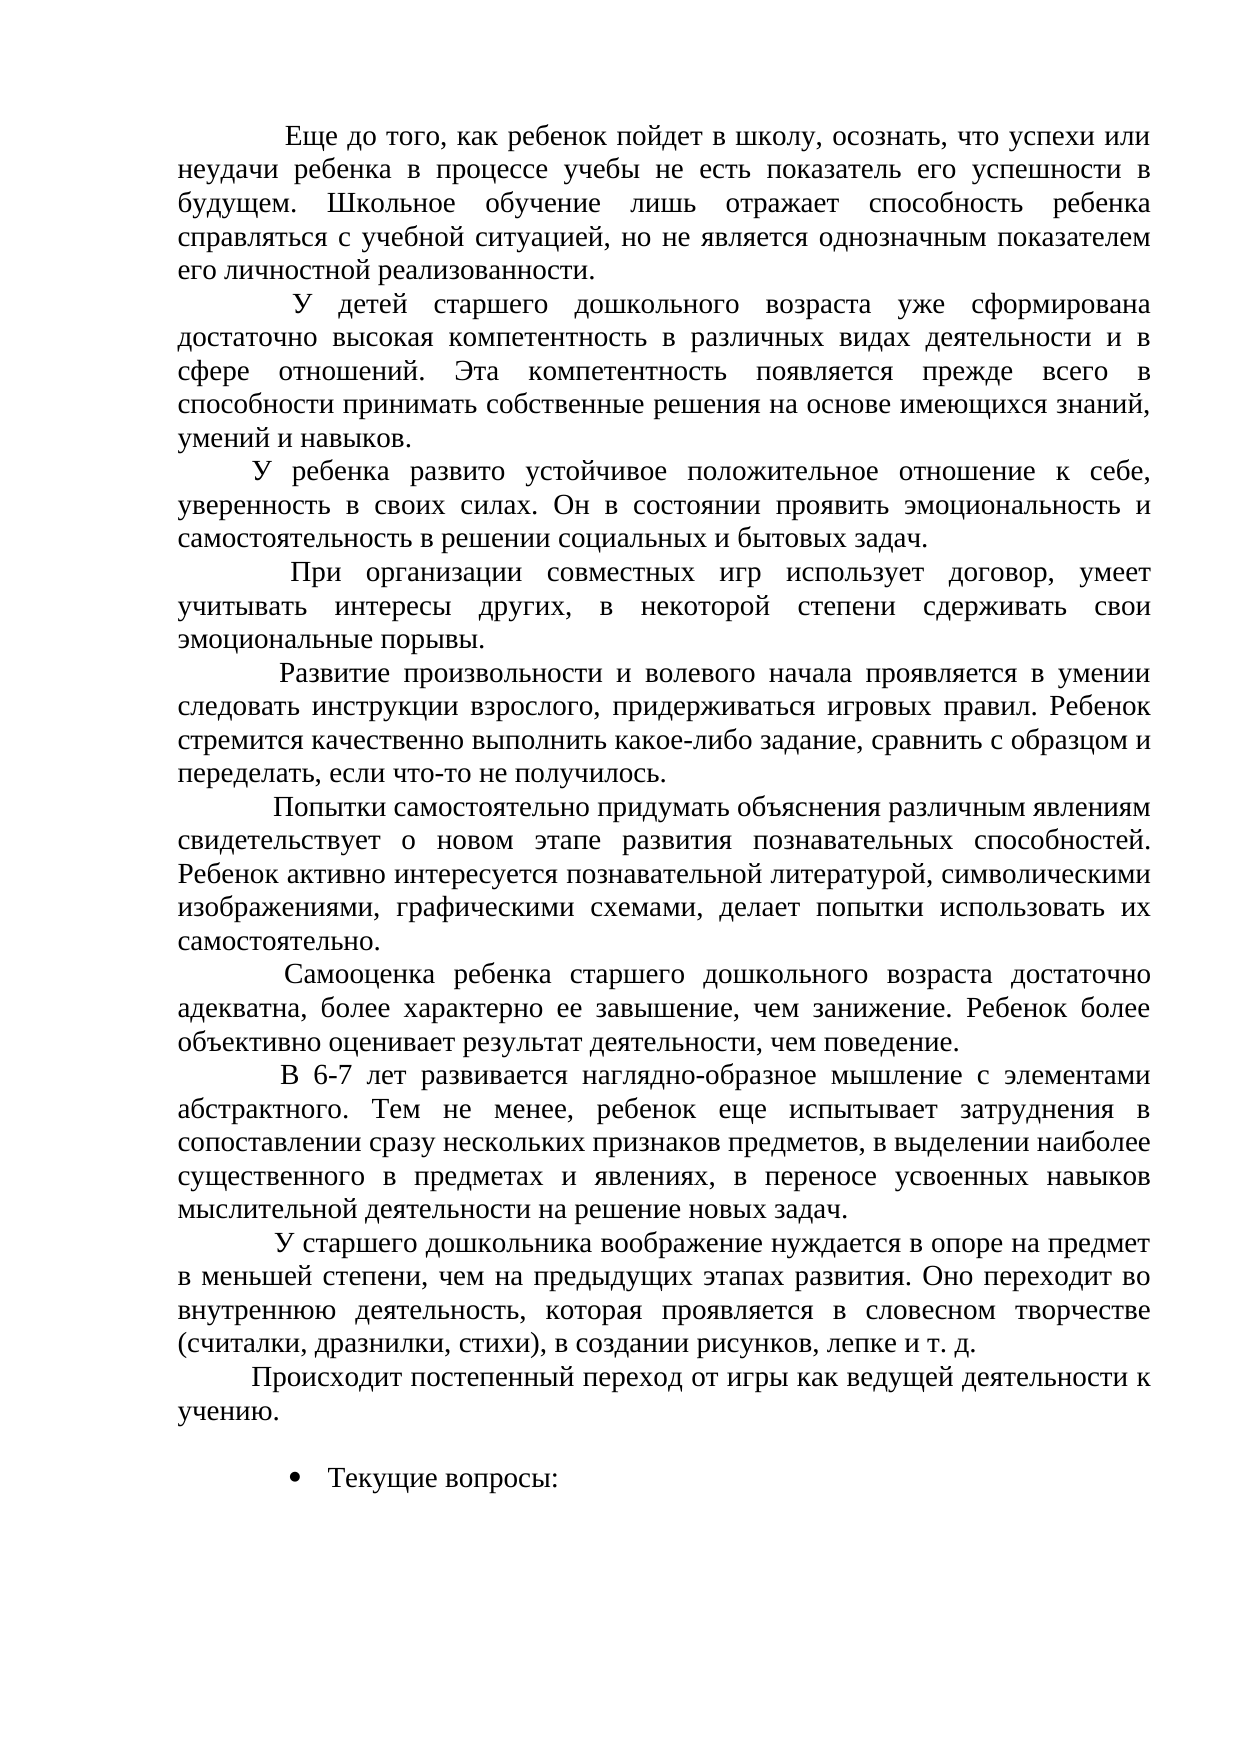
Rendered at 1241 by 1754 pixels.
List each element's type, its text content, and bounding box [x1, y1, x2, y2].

text У детей старшего дошкольного возраста уже сформирована достаточно высокая компетентность в различных видах деятельности и в сфере отношений. Эта компетентность появляется прежде всего в способности принимать собственные решения на основе имеющихся знаний, умений и навыков. [177, 286, 1152, 453]
list Текущие вопросы: [290, 1460, 1152, 1493]
text Происходит постепенный переход от игры как ведущей деятельности к учению. [177, 1359, 1152, 1426]
text У ребенка развито устойчивое положительное отношение к себе, уверенность в своих силах. Он в состоянии проявить эмоциональность и самостоятельность в решении социальных и бытовых задач. [177, 453, 1152, 554]
text В 6-7 лет развивается наглядно-образное мышление с элементами абстрактного. Тем не менее, ребенок еще испытывает затруднения в сопоставлении сразу нескольких признаков предметов, в выделении наиболее существенного в предметах и явлениях, в переносе усвоенных навыков мыслительной деятельности на решение новых задач. [177, 1057, 1152, 1225]
text Попытки самостоятельно придумать объяснения различным явлениям свидетельствует о новом этапе развития познавательных способностей. Ребенок активно интересуется познавательной литературой, символическими изображениями, графическими схемами, делает попытки использовать их самостоятельно. [177, 789, 1152, 957]
text Самооценка ребенка старшего дошкольного возраста достаточно адекватна, более характерно ее завышение, чем занижение. Ребенок более объективно оценивает результат деятельности, чем поведение. [177, 957, 1152, 1057]
text При организации совместных игр использует договор, умеет учитывать интересы других, в некоторой степени сдерживать свои эмоциональные порывы. [177, 554, 1152, 655]
text У старшего дошкольника воображение нуждается в опоре на предмет в меньшей степени, чем на предыдущих этапах развития. Оно переходит во внутреннюю деятельность, которая проявляется в словесном творчестве (считалки, дразнилки, стихи), в создании рисунков, лепке и т. д. [177, 1225, 1152, 1359]
text Развитие произвольности и волевого начала проявляется в умении следовать инструкции взрослого, придерживаться игровых правил. Ребенок стремится качественно выполнить какое-либо задание, сравнить с образцом и переделать, если что-то не получилось. [177, 655, 1152, 789]
text Еще до того, как ребенок пойдет в школу, осознать, что успехи или неудачи ребенка в процессе учебы не есть показатель его успешности в будущем. Школьное обучение лишь отражает способность ребенка справляться с учебной ситуацией, но не является однозначным показателем его личностной реализованности. [177, 118, 1152, 286]
